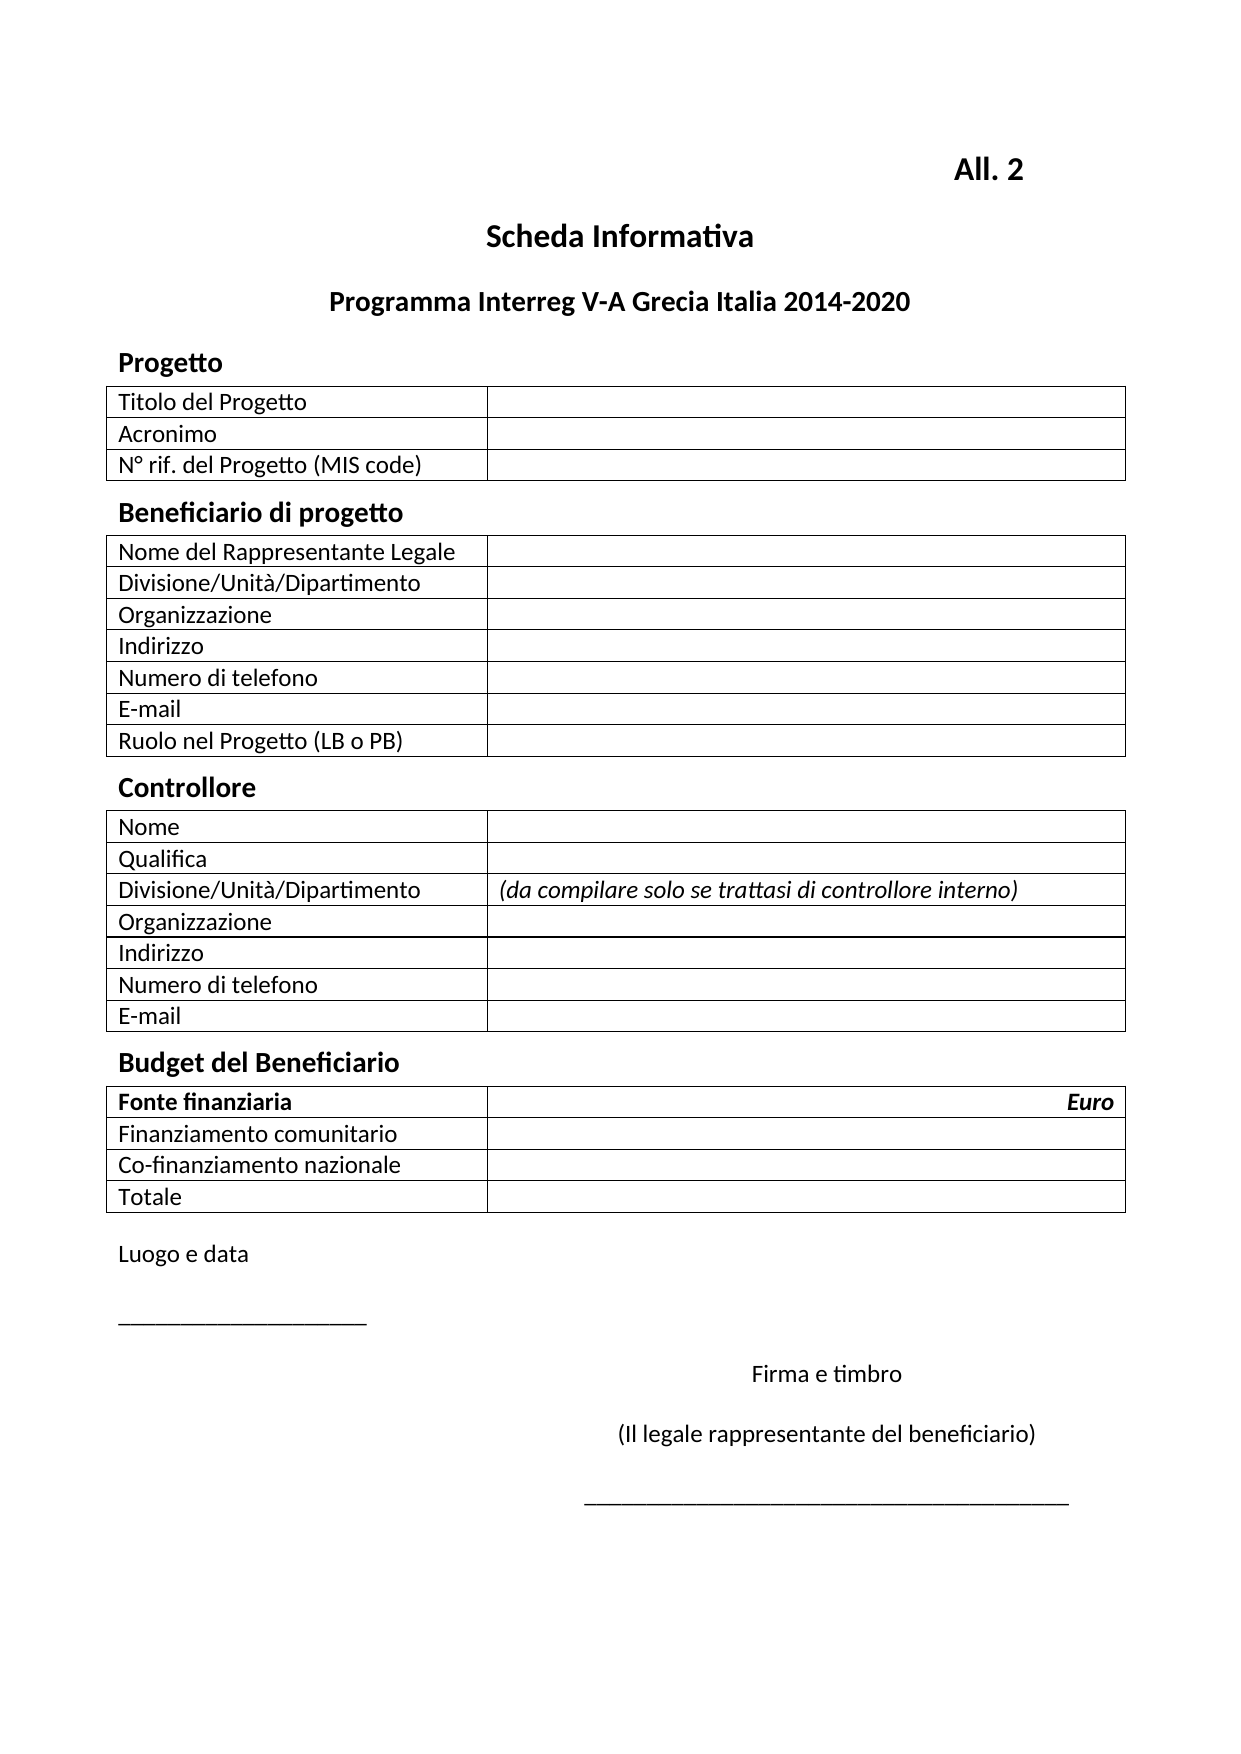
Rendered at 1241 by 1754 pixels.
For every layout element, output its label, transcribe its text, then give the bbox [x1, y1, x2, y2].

table_cell Organizzazione [107, 599, 487, 629]
table_cell Divisione/Unità/Dipartimento [107, 567, 487, 598]
table_cell [488, 599, 1125, 629]
table_cell [488, 969, 1125, 999]
text ____________________ [118, 1298, 1122, 1328]
table_header [488, 536, 1125, 566]
table_cell [488, 630, 1125, 661]
text Luogo e data [118, 1238, 1122, 1268]
table_cell Co-finanziamento nazionale [107, 1150, 487, 1180]
text (Il legale rappresentante del beneficiario) [532, 1418, 1122, 1448]
table_cell Ruolo nel Progetto (LB o PB) [107, 725, 487, 756]
table_cell [488, 725, 1125, 756]
table_cell [488, 1181, 1125, 1212]
table_cell N° rif. del Progetto (MIS code) [107, 450, 487, 480]
table_cell Totale [107, 1181, 487, 1212]
table_cell Numero di telefono [107, 662, 487, 692]
table_header [488, 811, 1125, 842]
table_cell Numero di telefono [107, 969, 487, 999]
table_header Nome [107, 811, 487, 842]
text All. 2 [118, 148, 1122, 188]
text Scheda Informativa [118, 215, 1122, 256]
table_cell [488, 1150, 1125, 1180]
text Budget del Beneficiario [118, 1044, 1122, 1080]
table_cell [488, 418, 1125, 449]
table_cell E-mail [107, 1001, 487, 1031]
table_cell Indirizzo [107, 630, 487, 661]
text Programma Interreg V-A Grecia Italia 2014-2020 [118, 283, 1122, 318]
table_cell [488, 843, 1125, 873]
table_cell Acronimo [107, 418, 487, 449]
table_header [488, 387, 1125, 417]
table_cell Organizzazione [107, 906, 487, 936]
table_header Euro [488, 1087, 1125, 1117]
table_cell [488, 1001, 1125, 1031]
table_cell [488, 450, 1125, 480]
text Firma e timbro [532, 1358, 1122, 1388]
text Progetto [118, 344, 1122, 380]
text Controllore [118, 769, 1122, 805]
table_cell [488, 567, 1125, 598]
table_header Titolo del Progetto [107, 387, 487, 417]
text _______________________________________ [532, 1478, 1122, 1508]
table_cell Finanziamento comunitario [107, 1118, 487, 1149]
table_cell Divisione/Unità/Dipartimento [107, 874, 487, 905]
table_cell [488, 1118, 1125, 1149]
table_cell [488, 694, 1125, 724]
table_cell Qualifica [107, 843, 487, 873]
table_cell E-mail [107, 694, 487, 724]
table_cell (da compilare solo se trattasi di controllore interno) [488, 874, 1125, 905]
table_cell [488, 662, 1125, 692]
table_cell Indirizzo [107, 938, 487, 968]
table_header Nome del Rappresentante Legale [107, 536, 487, 566]
table_cell [488, 938, 1125, 968]
table_cell [488, 906, 1125, 936]
table_header Fonte finanziaria [107, 1087, 487, 1117]
text Beneficiario di progetto [118, 494, 1122, 529]
